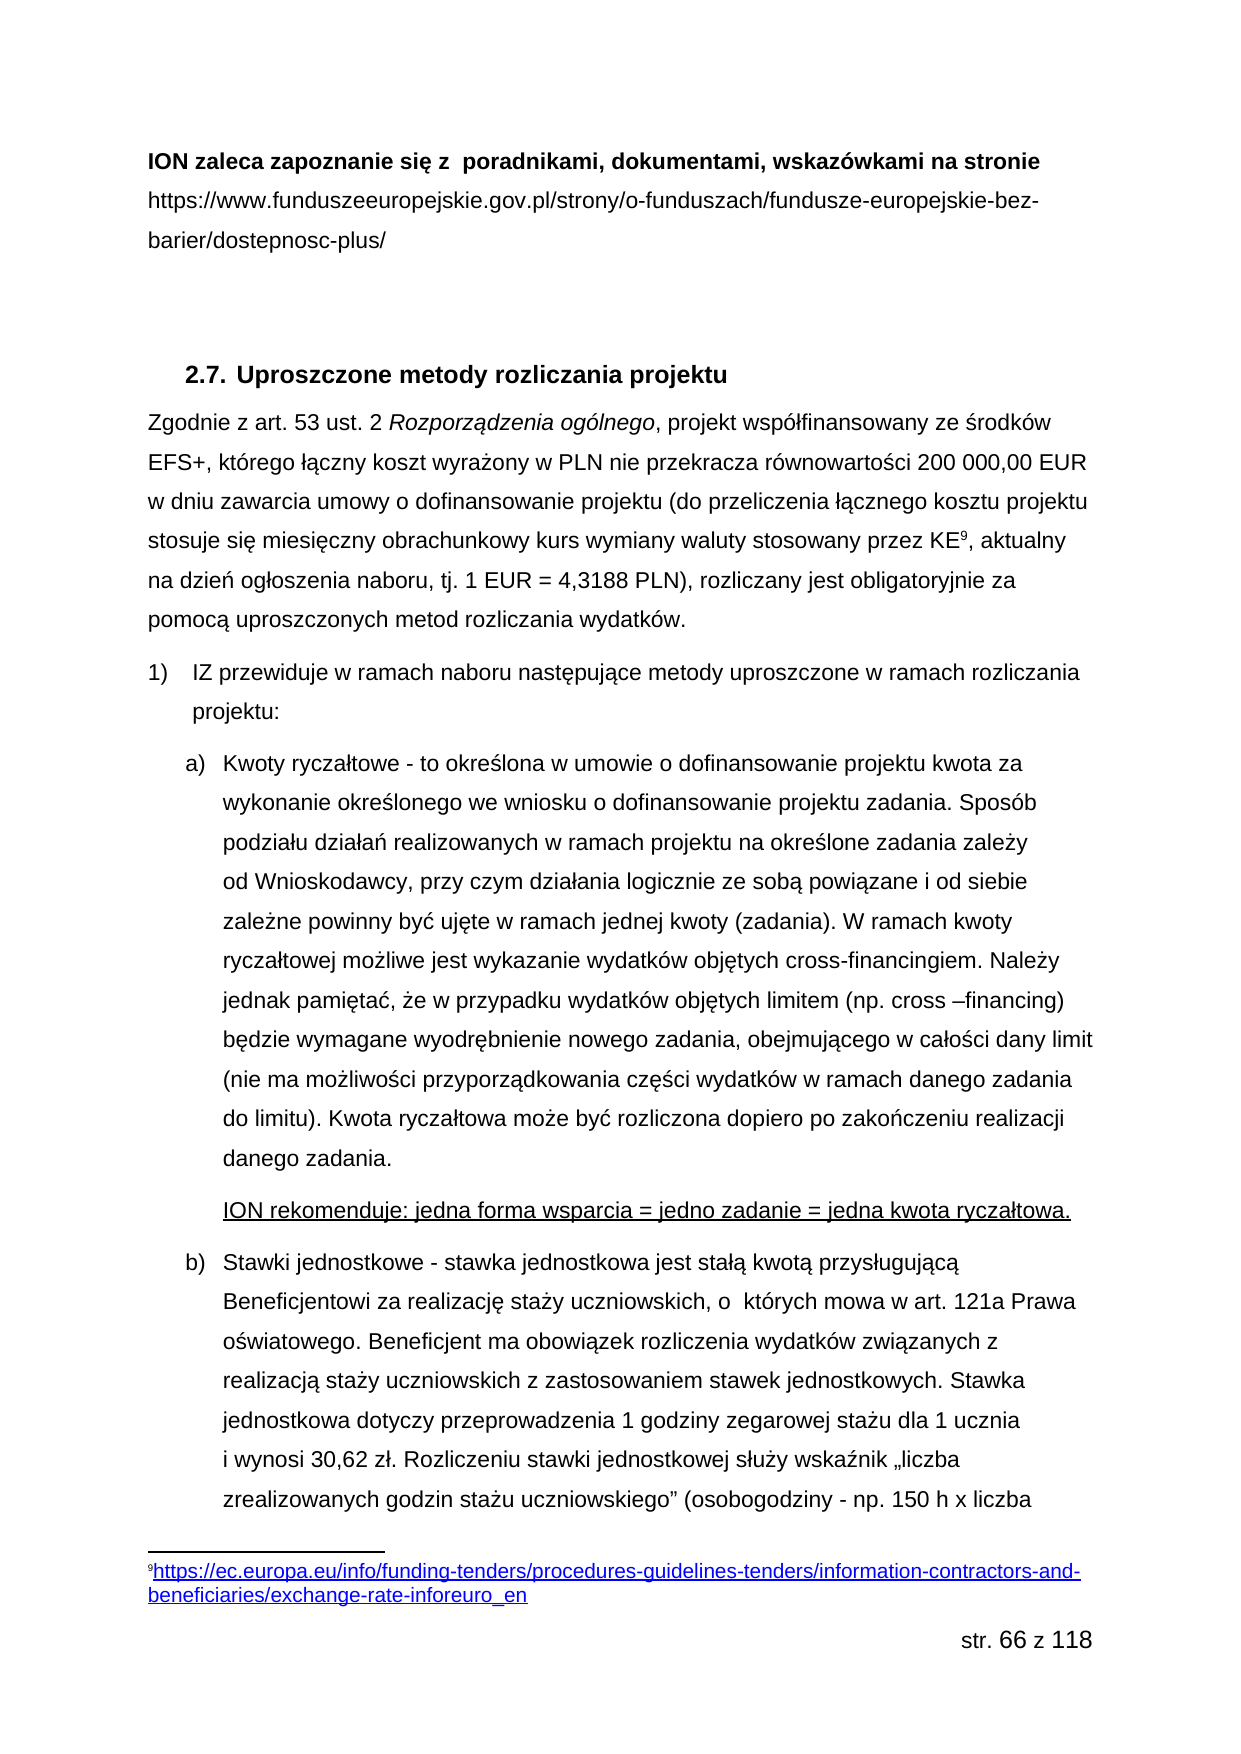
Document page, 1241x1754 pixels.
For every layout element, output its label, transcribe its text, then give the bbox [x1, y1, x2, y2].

list IZ przewiduje w ramach naboru następujące metody uproszczone w ramach rozliczania projektu: [148, 658, 1093, 724]
text ION zaleca zapoznanie się z poradnikami, dokumentami, wskazówkami na stronie https://www.funduszeeuropejskie.gov.pl/strony/o-funduszach/fundusze-europejskie-bez-barier/dostepnosc-plus/ [148, 148, 1093, 253]
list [185, 1249, 1093, 1512]
text Zgodnie z art. 53 ust. 2 Rozporządzenia ogólnego, projekt współfinansowany ze środków EFS+, którego łączny koszt wyrażony w PLN nie przekracza równowartości 200 000,00 EUR w dniu zawarcia umowy o dofinansowanie projektu (do przeliczenia łącznego kosztu projektu stosuje się miesięczny obrachunkowy kurs wymiany waluty stosowany przez KE, aktualny na dzień ogłoszenia naboru, tj. 1 EUR = 4,3188 PLN), rozliczany jest obligatoryjnie za pomocą uproszczonych metod rozliczania wydatków. [148, 409, 1093, 633]
text ION rekomenduje: jedna forma wsparcia = jedno zadanie = jedna kwota ryczałtowa. [223, 1197, 1093, 1223]
text Uproszczone metody rozliczania projektu [185, 360, 1093, 388]
list Kwoty ryczałtowe - to określona w umowie o dofinansowanie projektu kwota za wykonanie określonego we wniosku o dofinansowanie projektu zadania. Sposób podziału działań realizowanych w ramach projektu na określone zadania zależy od Wnioskodawcy, przy czym działania logicznie ze sobą powiązane i od siebie zależne powinny być ujęte w ramach jednej kwoty (zadania). W ramach kwoty ryczałtowej możliwe jest wykazanie wydatków objętych cross-financingiem. Należy jednak pamiętać, że w przypadku wydatków objętych limitem (np. cross –financing) będzie wymagane wyodrębnienie nowego zadania, obejmującego w całości dany limit (nie ma możliwości przyporządkowania części wydatków w ramach danego zadania do limitu). Kwota ryczałtowa może być rozliczona dopiero po zakończeniu realizacji danego zadania. [185, 750, 1093, 1171]
